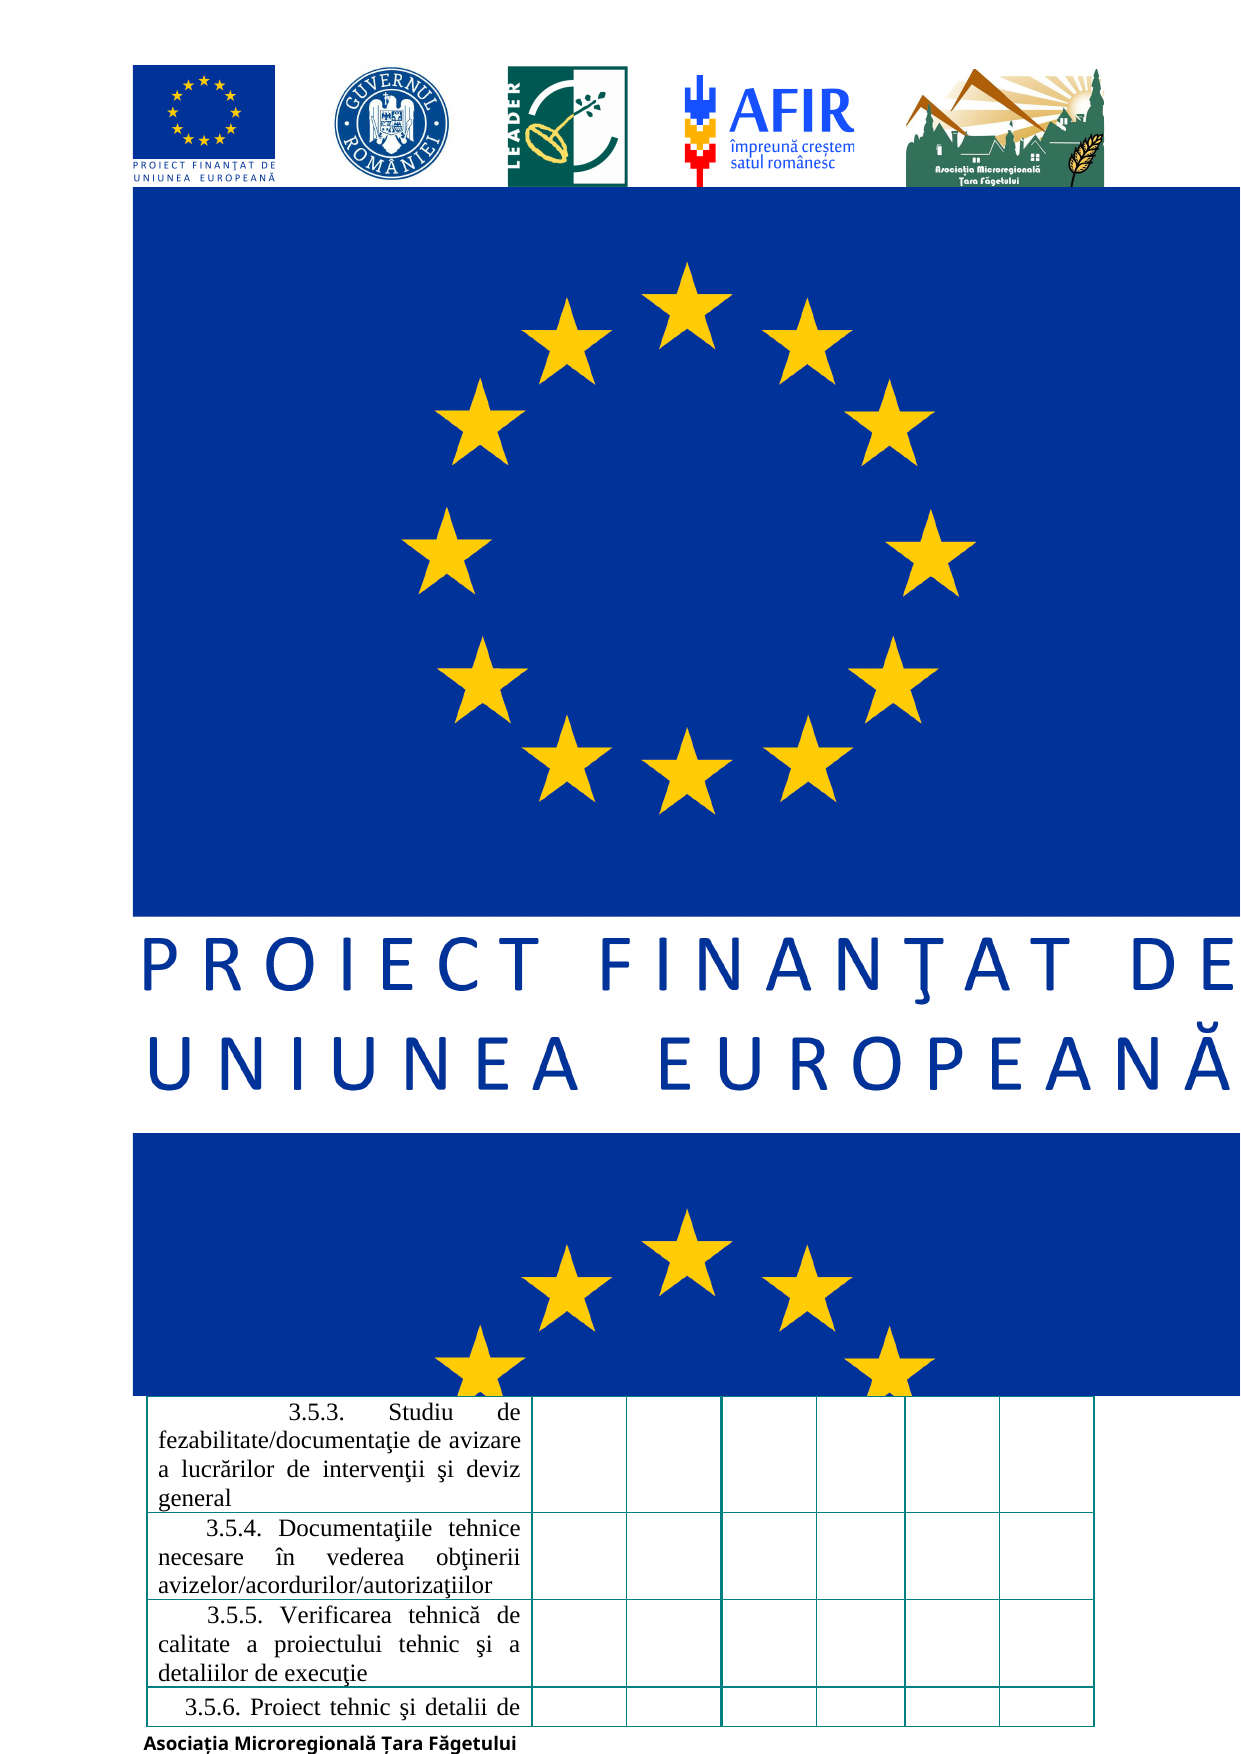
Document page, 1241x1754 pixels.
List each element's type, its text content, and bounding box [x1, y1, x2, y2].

table_cell [723, 1513, 816, 1599]
table_cell [533, 1397, 626, 1512]
table_cell [906, 1688, 999, 1726]
table_cell [906, 1600, 999, 1686]
table_cell [1000, 1513, 1093, 1599]
table_cell [817, 1600, 904, 1686]
table_cell [723, 1397, 816, 1512]
table_cell [723, 1688, 816, 1726]
table_cell [627, 1397, 720, 1512]
table_cell 3.5.6. Proiect tehnic şi detalii de execuţie [148, 1688, 531, 1726]
table_cell [1000, 1600, 1093, 1686]
table_cell [627, 1600, 720, 1686]
table_cell 3.5.4. Documentaţiile tehnice necesare în vederea obţinerii avizelor/acordurilor/autorizaţiilor [148, 1513, 531, 1599]
table_cell [1000, 1688, 1093, 1726]
table_cell 3.5.5. Verificarea tehnică de calitate a proiectului tehnic şi a detaliilor de execuţie [148, 1600, 531, 1686]
table_cell [1000, 1397, 1093, 1512]
table_cell [906, 1397, 999, 1512]
table_cell [533, 1688, 626, 1726]
table_cell [906, 1513, 999, 1599]
picture [132, 59, 1241, 1396]
table_cell [627, 1688, 720, 1726]
table_cell [627, 1513, 720, 1599]
table_cell 3.5.3. Studiu de fezabilitate/documentaţie de avizare a lucrărilor de intervenţii şi deviz general [148, 1397, 531, 1512]
table_cell [533, 1600, 626, 1686]
table_cell [817, 1397, 904, 1512]
table_cell [723, 1600, 816, 1686]
table_cell [533, 1513, 626, 1599]
table_cell [817, 1688, 904, 1726]
table_cell [817, 1513, 904, 1599]
